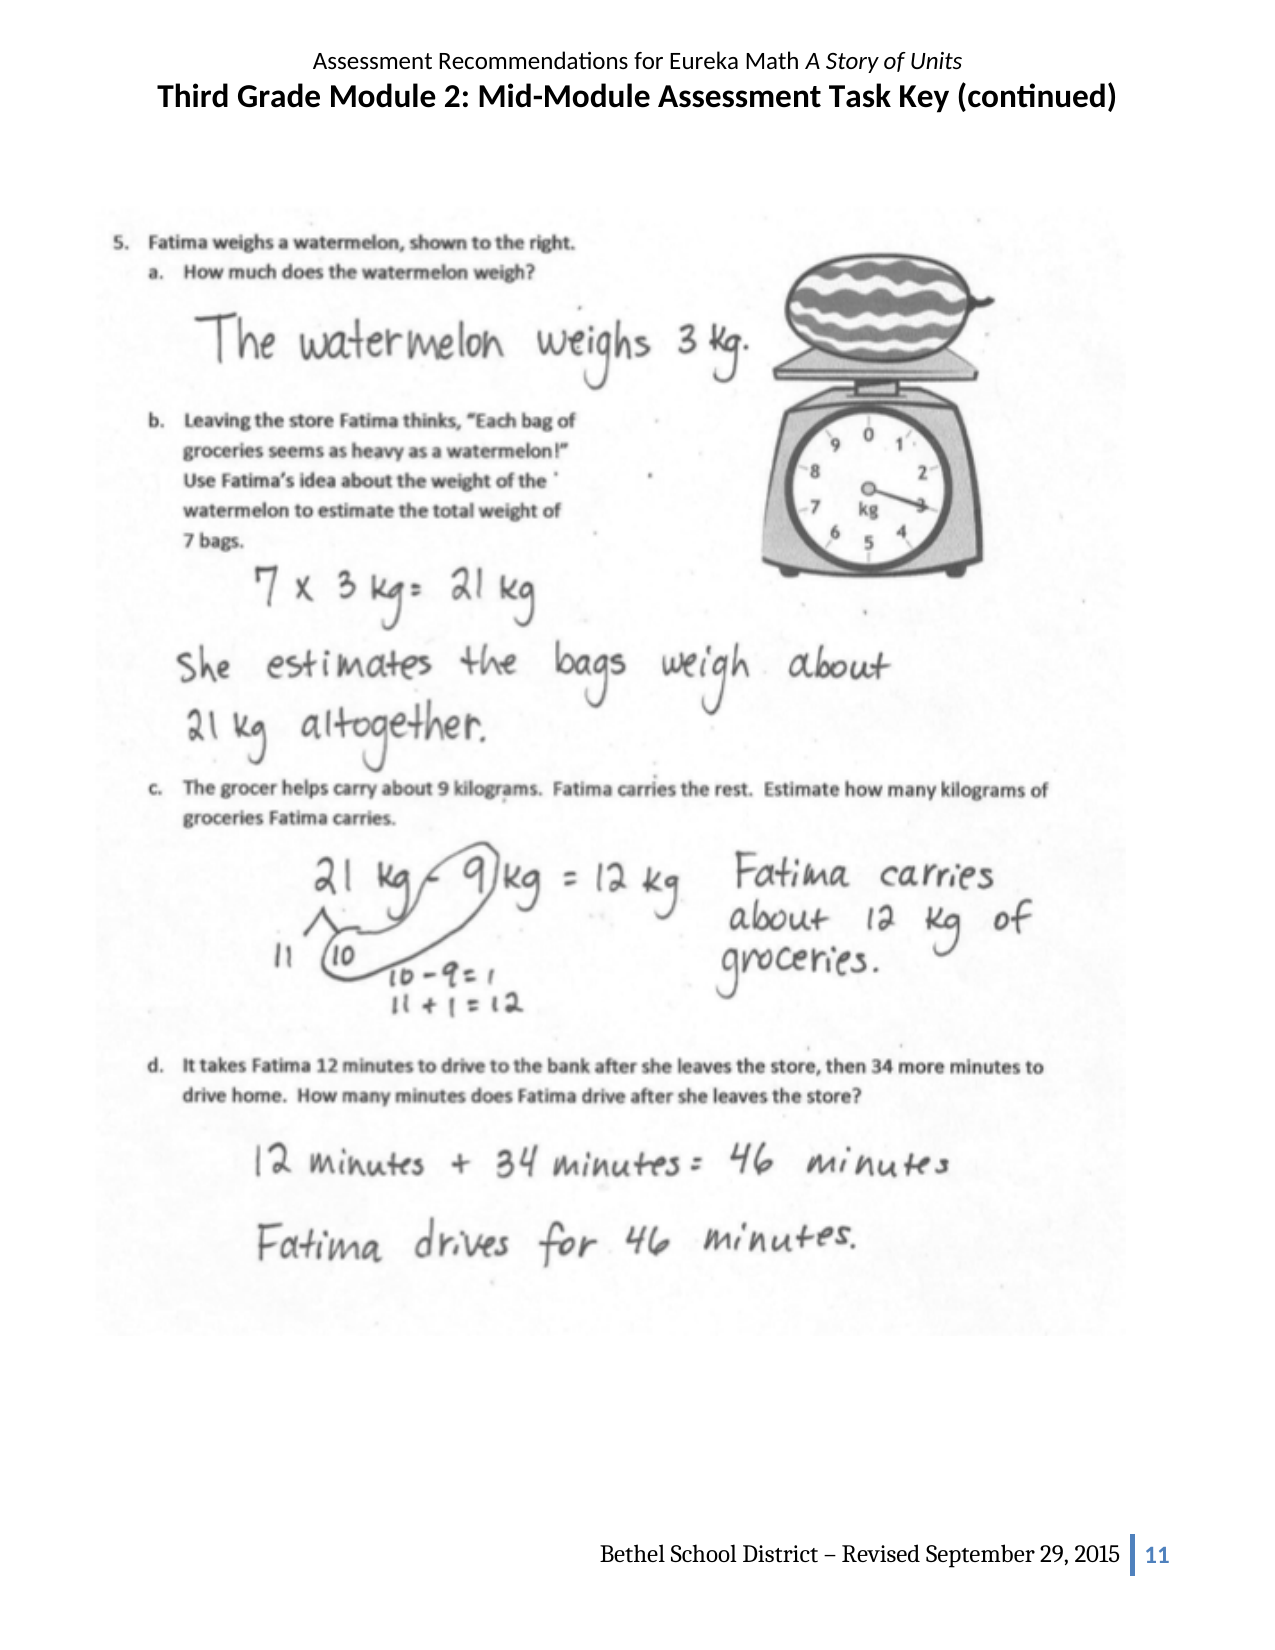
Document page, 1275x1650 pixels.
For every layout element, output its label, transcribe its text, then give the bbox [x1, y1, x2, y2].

picture [75, 197, 1200, 1336]
text Third Grade Module 2: Mid-Module Assessment Task Key (continued) [75, 76, 1200, 116]
